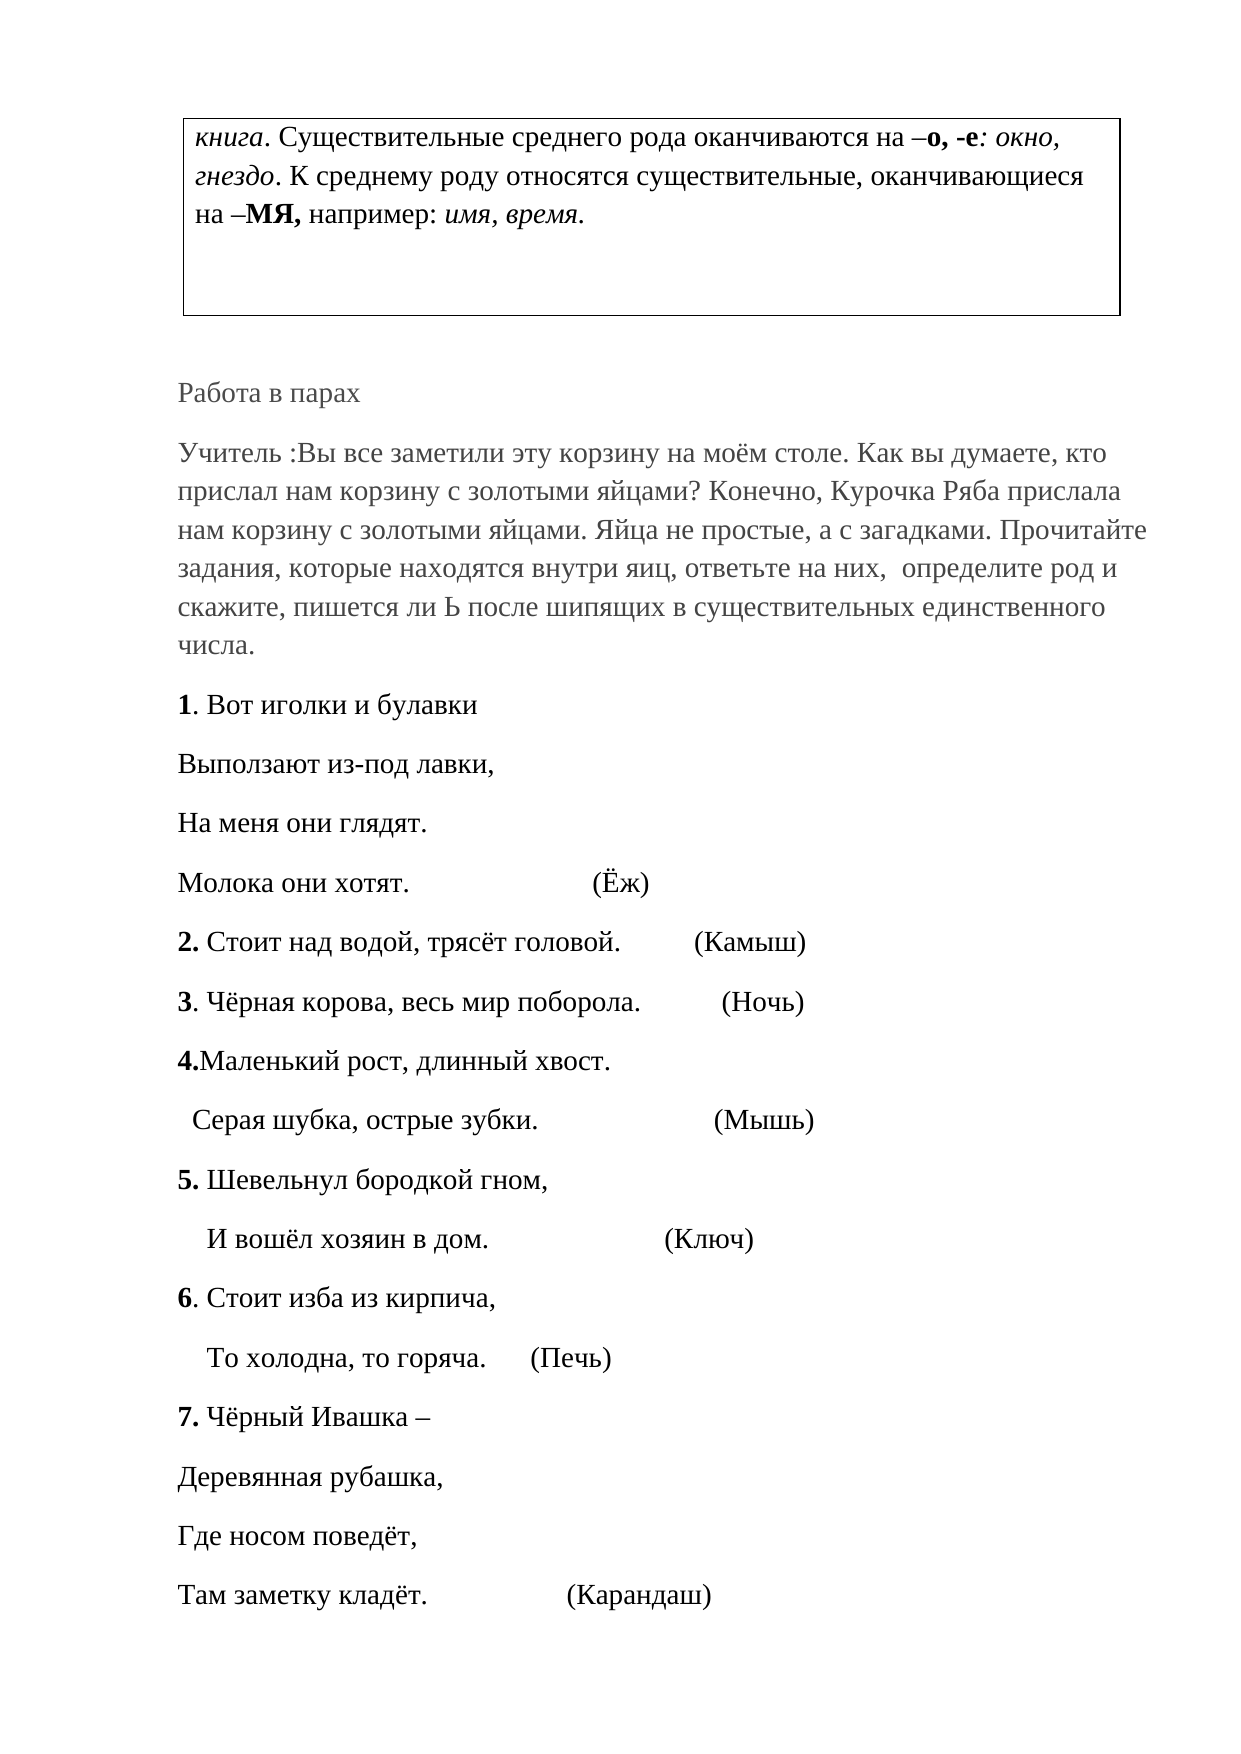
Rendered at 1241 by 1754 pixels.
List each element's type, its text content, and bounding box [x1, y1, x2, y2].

text 1. Вот иголки и булавки [177, 687, 1152, 720]
text Серая шубка, острые зубки. (Мышь) [177, 1102, 1152, 1136]
text Выползают из-под лавки, [177, 746, 1152, 780]
text 6. Стоит изба из кирпича, [177, 1281, 1152, 1314]
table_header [184, 119, 1119, 315]
text То холодна, то горяча. (Печь) [177, 1340, 1152, 1373]
text Молока они хотят. (Ёж) [177, 865, 1152, 898]
text Там заметку кладёт. (Карандаш) [177, 1577, 1152, 1611]
text 7. Чёрный Ивашка – [177, 1399, 1152, 1433]
text И вошёл хозяин в дом. (Ключ) [177, 1221, 1152, 1255]
text На меня они глядят. [177, 806, 1152, 839]
text Работа в парах [177, 375, 1152, 409]
text 2. Стоит над водой, трясёт головой. (Камыш) [177, 924, 1152, 958]
text 5. Шевельнул бородкой гном, [177, 1162, 1152, 1195]
text Учитель :Вы все заметили эту корзину на моём столе. Как вы думаете, кто прислал нам корзину с золотыми яйцами? Конечно, Курочка Ряба прислала нам корзину с золотыми яйцами. Яйца не простые, а с загадками. Прочитайте задания, которые находятся внутри яиц, ответьте на них, определите род и скажите, пишется ли Ь после шипящих в существительных единственного числа. [177, 435, 1152, 661]
text 3. Чёрная корова, весь мир поборола. (Ночь) [177, 984, 1152, 1017]
text 4.Маленький рост, длинный хвост. [177, 1043, 1152, 1077]
text Где носом поведёт, [177, 1518, 1152, 1552]
text Деревянная рубашка, [177, 1459, 1152, 1492]
